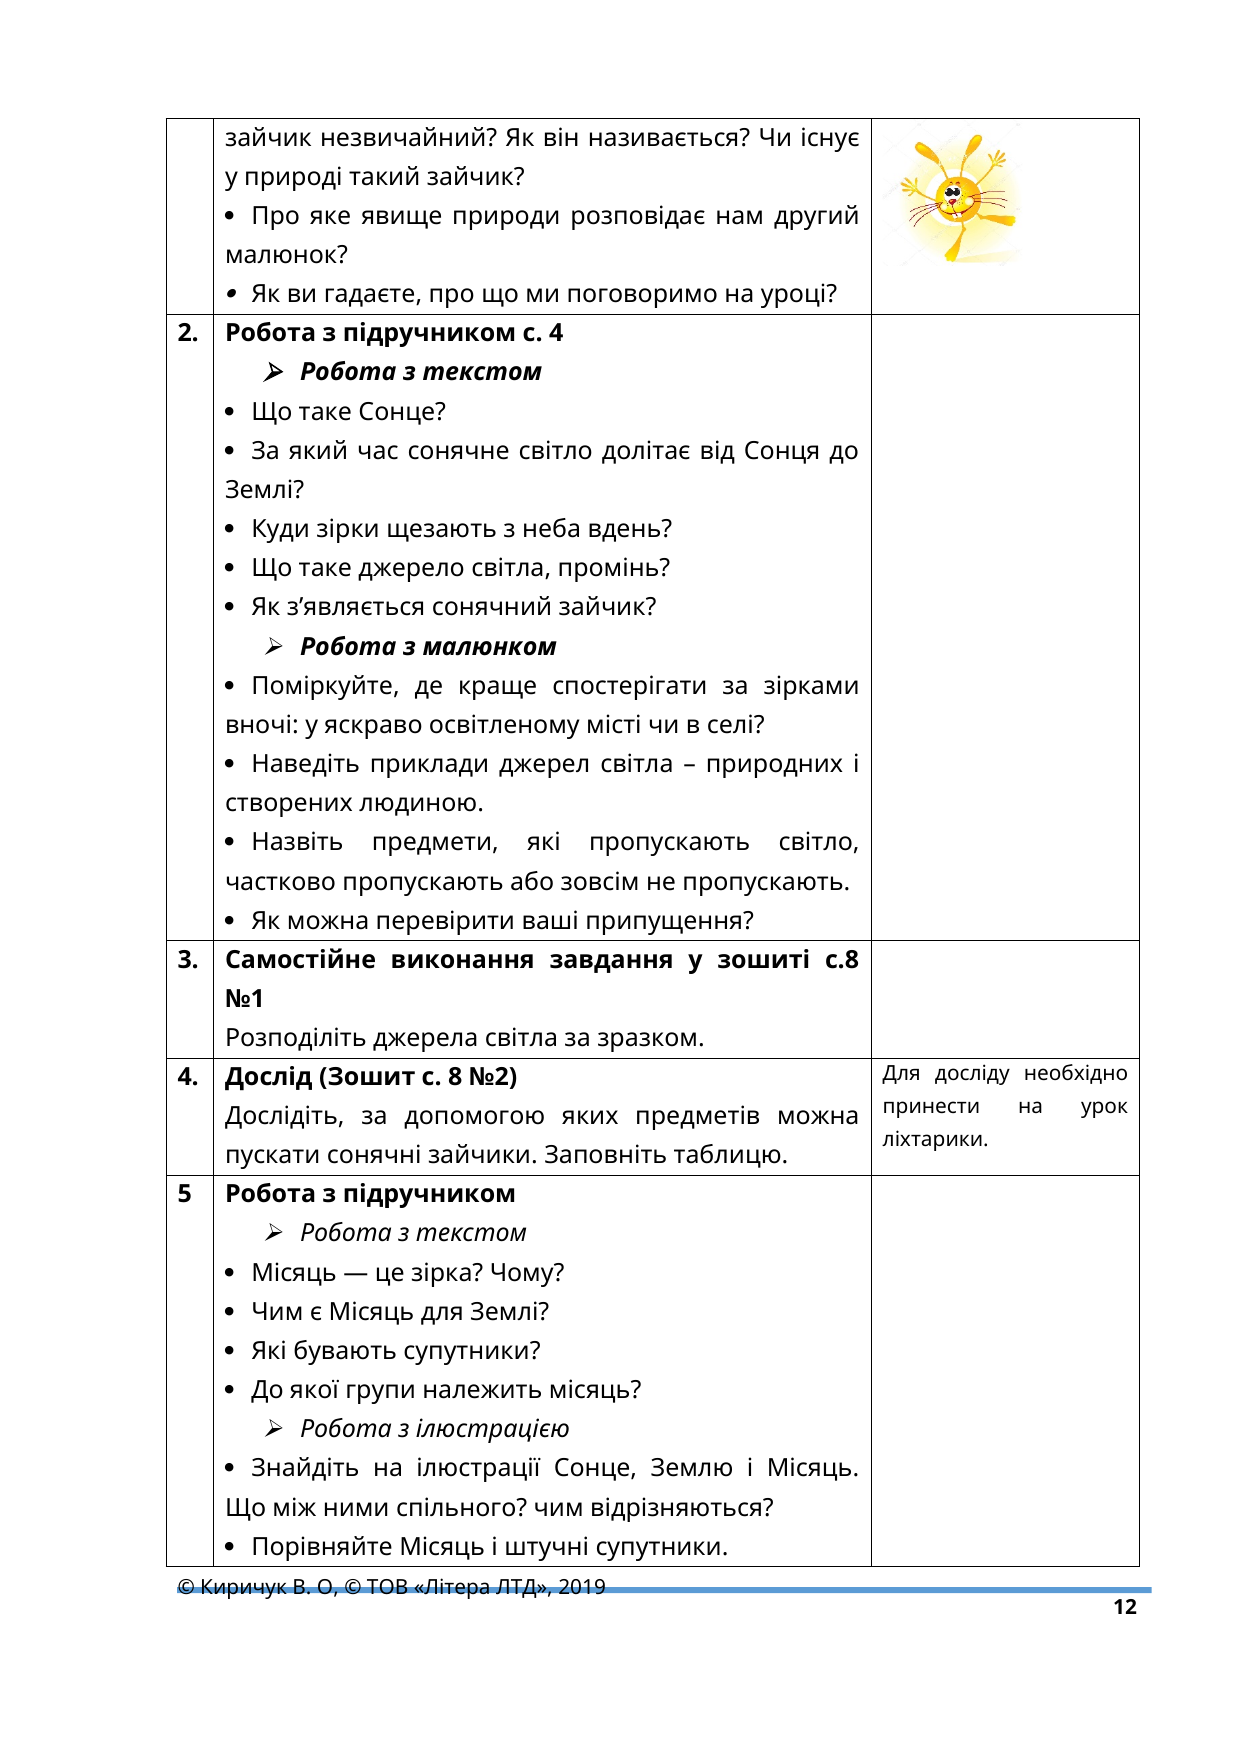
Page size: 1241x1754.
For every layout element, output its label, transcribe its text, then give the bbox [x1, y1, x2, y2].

table_cell [872, 941, 1139, 1057]
table_cell 4. [167, 1059, 213, 1175]
table_cell [872, 315, 1139, 940]
table_cell [872, 1176, 1139, 1566]
table_cell Робота з підручником Робота з текстом Місяць — це зірка? Чому? Чим є Місяць для Землі? Які бувають супутники? До якої групи належить місяць? Робота з ілюстрацією Знайдіть на ілюстрації Сонце, Землю і Місяць. Що між ними спільного? чим відрізняються? Порівняйте Місяць і штучні супутники. [214, 1176, 871, 1566]
table_cell Робота з підручником с. 4 Робота з текстом Що таке Сонце? За який час сонячне світло долітає від Сонця до Землі? Куди зірки щезають з неба вдень? Що таке джерело світла, промінь? Як з’являється сонячний зайчик? Робота з малюнком Поміркуйте, де краще спостерігати за зірками вночі: у яскраво освітленому місті чи в селі? Наведіть приклади джерел світла – природних і створених людиною. Назвіть предмети, які пропускають світло, частково пропускають або зовсім не пропускають. Як можна перевірити ваші припущення? [214, 315, 871, 940]
picture [882, 119, 1023, 266]
table_cell Дослід (Зошит с. 8 №2) Дослідіть, за допомогою яких предметів можна пускати сонячні зайчики. Заповніть таблицю. [214, 1059, 871, 1175]
table_cell 2. [167, 315, 213, 940]
table_cell Самостійне виконання завдання у зошиті с.8 №1 Розподіліть джерела світла за зразком. [214, 941, 871, 1057]
table_cell [872, 119, 1139, 314]
table_cell [167, 119, 213, 314]
table_cell Для досліду необхідно принести на урок ліхтарики. [872, 1059, 1139, 1175]
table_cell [214, 119, 871, 314]
table_cell 5 [167, 1176, 213, 1566]
table_cell 3. [167, 941, 213, 1057]
